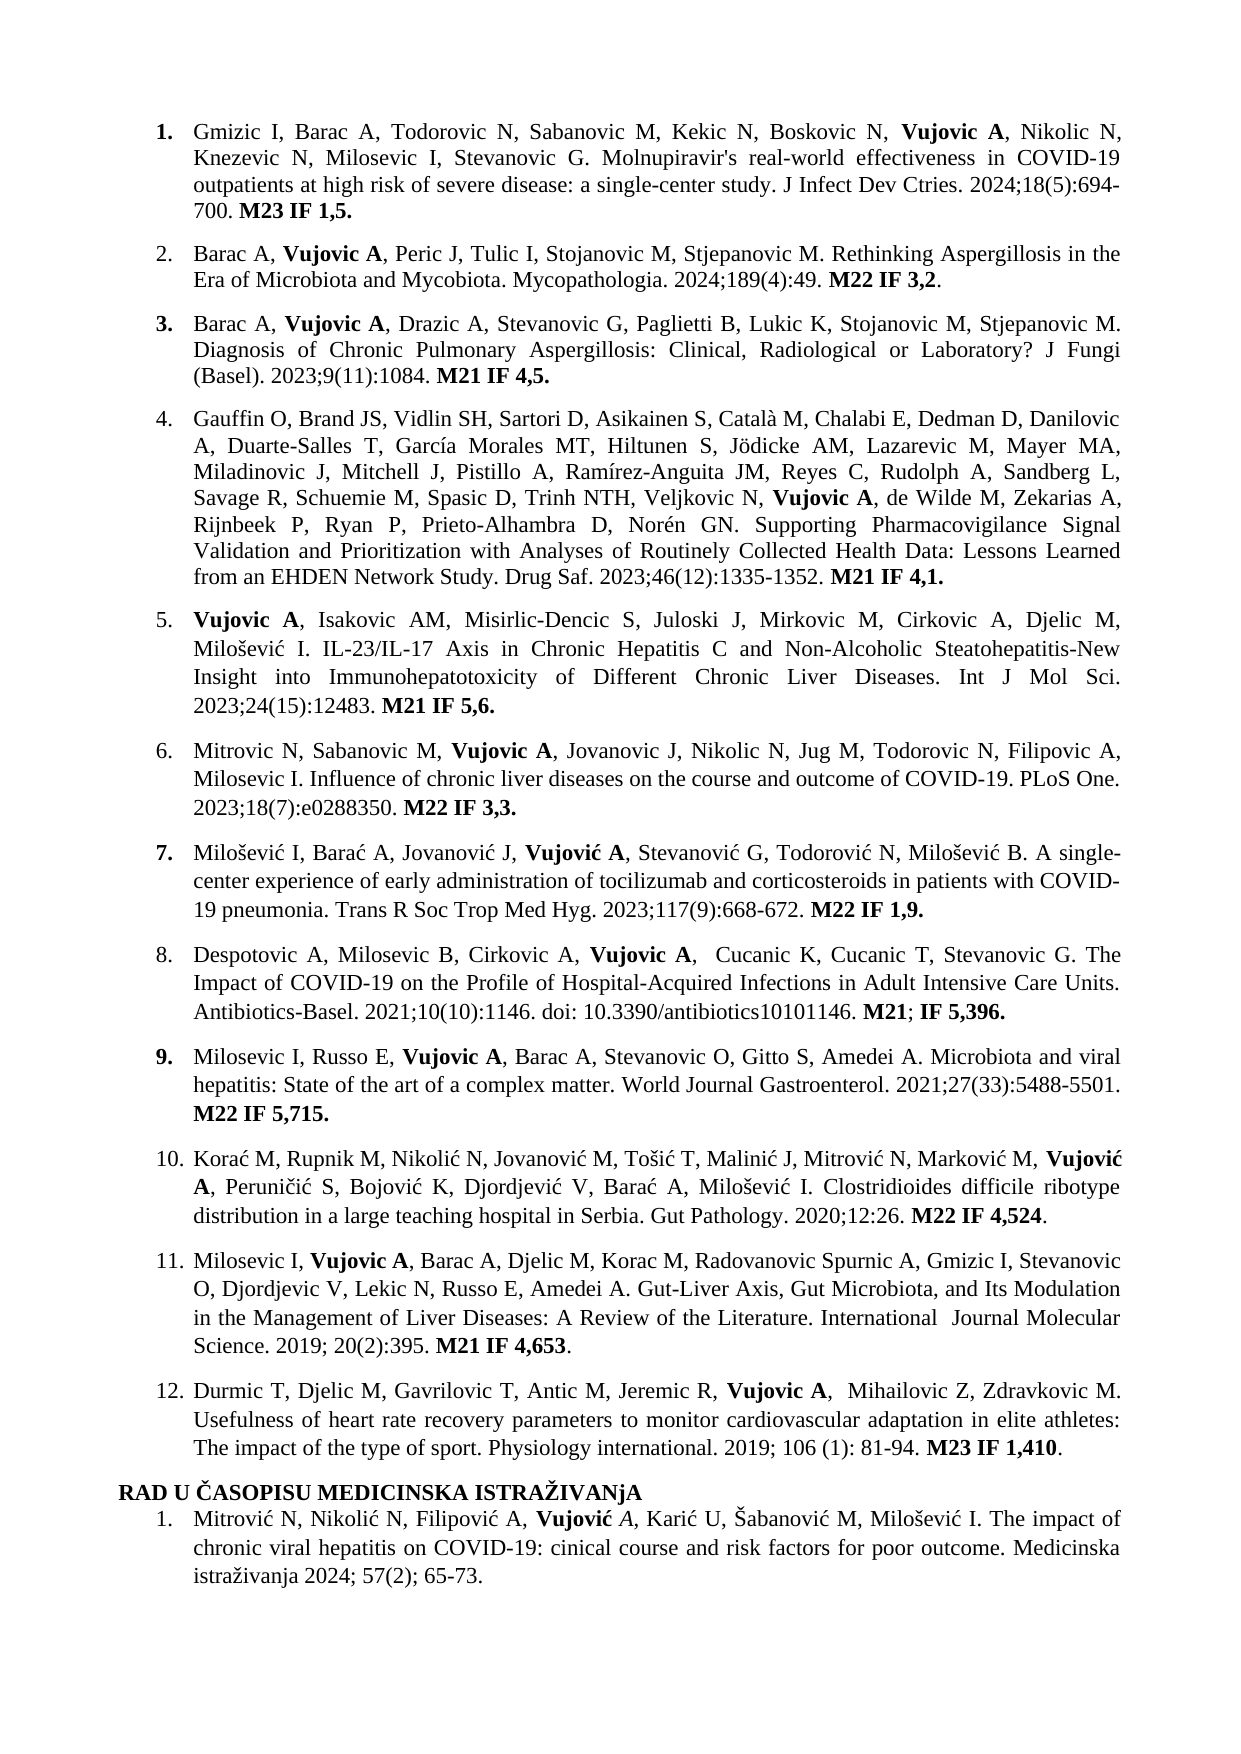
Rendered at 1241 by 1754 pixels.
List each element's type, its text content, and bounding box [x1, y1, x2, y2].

list Despotovic A, Milosevic B, Cirkovic A, Vujovic A, Cucanic K, Cucanic T, Stevanovic G. The Impact of COVID-19 on the Profile of Hospital-Acquired Infections in Adult Intensive Care Units. Antibiotics-Basel. 2021;10(10):1146. doi: 10.3390/antibiotics10101146. M21; IF 5,396. [156, 941, 1122, 1024]
list Gauffin O, Brand JS, Vidlin SH, Sartori D, Asikainen S, Català M, Chalabi E, Dedman D, Danilovic A, Duarte-Salles T, García Morales MT, Hiltunen S, Jödicke AM, Lazarevic M, Mayer MA, Miladinovic J, Mitchell J, Pistillo A, Ramírez-Anguita JM, Reyes C, Rudolph A, Sandberg L, Savage R, Schuemie M, Spasic D, Trinh NTH, Veljkovic N, Vujovic A, de Wilde M, Zekarias A, Rijnbeek P, Ryan P, Prieto-Alhambra D, Norén GN. Supporting Pharmacovigilance Signal Validation and Prioritization with Analyses of Routinely Collected Health Data: Lessons Learned from an EHDEN Network Study. Drug Saf. 2023;46(12):1335-1352. M21 IF 4,1. [156, 405, 1122, 590]
list Durmic T, Djelic M, Gavrilovic T, Antic M, Jeremic R, Vujovic A, Mihailovic Z, Zdravkovic M. Usefulness of heart rate recovery parameters to monitor cardiovascular adaptation in elite athletes: The impact of the type of sport. Physiology international. 2019; 106 (1): 81-94. M23 IF 1,410. [156, 1377, 1122, 1460]
list Barac A, Vujovic A, Peric J, Tulic I, Stojanovic M, Stjepanovic M. Rethinking Aspergillosis in the Era of Microbiota and Mycobiota. Mycopathologia. 2024;189(4):49. M22 IF 3,2. [156, 240, 1122, 293]
list Milosevic I, Russo E, Vujovic A, Barac A, Stevanovic O, Gitto S, Amedei A. Microbiota and viral hepatitis: State of the art of a complex matter. World Journal Gastroenterol. 2021;27(33):5488-5501. M22 IF 5,715. [156, 1043, 1122, 1126]
text RAD U ČASOPISU MEDICINSKA ISTRAŽIVANjA [118, 1479, 1122, 1506]
list Milošević I, Barać A, Jovanović J, Vujović A, Stevanović G, Todorović N, Milošević B. A single-center experience of early administration of tocilizumab and corticosteroids in patients with COVID-19 pneumonia. Trans R Soc Trop Med Hyg. 2023;117(9):668-672. M22 IF 1,9. [156, 839, 1122, 922]
list Gmizic I, Barac A, Todorovic N, Sabanovic M, Kekic N, Boskovic N, Vujovic A, Nikolic N, Knezevic N, Milosevic I, Stevanovic G. Molnupiravir's real-world effectiveness in COVID-19 outpatients at high risk of severe disease: a single-center study. J Infect Dev Ctries. 2024;18(5):694-700. M23 IF 1,5. [156, 118, 1122, 223]
list Milosevic I, Vujovic A, Barac A, Djelic M, Korac M, Radovanovic Spurnic A, Gmizic I, Stevanovic O, Djordjevic V, Lekic N, Russo E, Amedei A. Gut-Liver Axis, Gut Microbiota, and Its Modulation in the Management of Liver Diseases: A Review of the Literature. International Journal Molecular Science. 2019; 20(2):395. M21 IF 4,653. [156, 1247, 1122, 1358]
list Vujovic A, Isakovic AM, Misirlic-Dencic S, Juloski J, Mirkovic M, Cirkovic A, Djelic M, Milošević I. IL-23/IL-17 Axis in Chronic Hepatitis C and Non-Alcoholic Steatohepatitis-New Insight into Immunohepatotoxicity of Different Chronic Liver Diseases. Int J Mol Sci. 2023;24(15):12483. M21 IF 5,6. [156, 606, 1122, 718]
list Barac A, Vujovic A, Drazic A, Stevanovic G, Paglietti B, Lukic K, Stojanovic M, Stjepanovic M. Diagnosis of Chronic Pulmonary Aspergillosis: Clinical, Radiological or Laboratory? J Fungi (Basel). 2023;9(11):1084. M21 IF 4,5. [156, 309, 1122, 389]
list Mitrovic N, Sabanovic M, Vujovic A, Jovanovic J, Nikolic N, Jug M, Todorovic N, Filipovic A, Milosevic I. Influence of chronic liver diseases on the course and outcome of COVID-19. PLoS One. 2023;18(7):e0288350. M22 IF 3,3. [156, 737, 1122, 820]
list Mitrović N, Nikolić N, Filipović A, Vujović A, Karić U, Šabanović M, Milošević I. The impact of chronic viral hepatitis on COVID-19: cinical course and risk factors for poor outcome. Medicinska istraživanja 2024; 57(2); 65-73. [156, 1506, 1122, 1589]
list Korać M, Rupnik M, Nikolić N, Jovanović M, Tošić T, Malinić J, Mitrović N, Marković M, Vujović A, Peruničić S, Bojović K, Djordjević V, Barać A, Milošević I. Clostridioides difficile ribotype distribution in a large teaching hospital in Serbia. Gut Pathology. 2020;12:26. M22 IF 4,524. [156, 1145, 1122, 1228]
